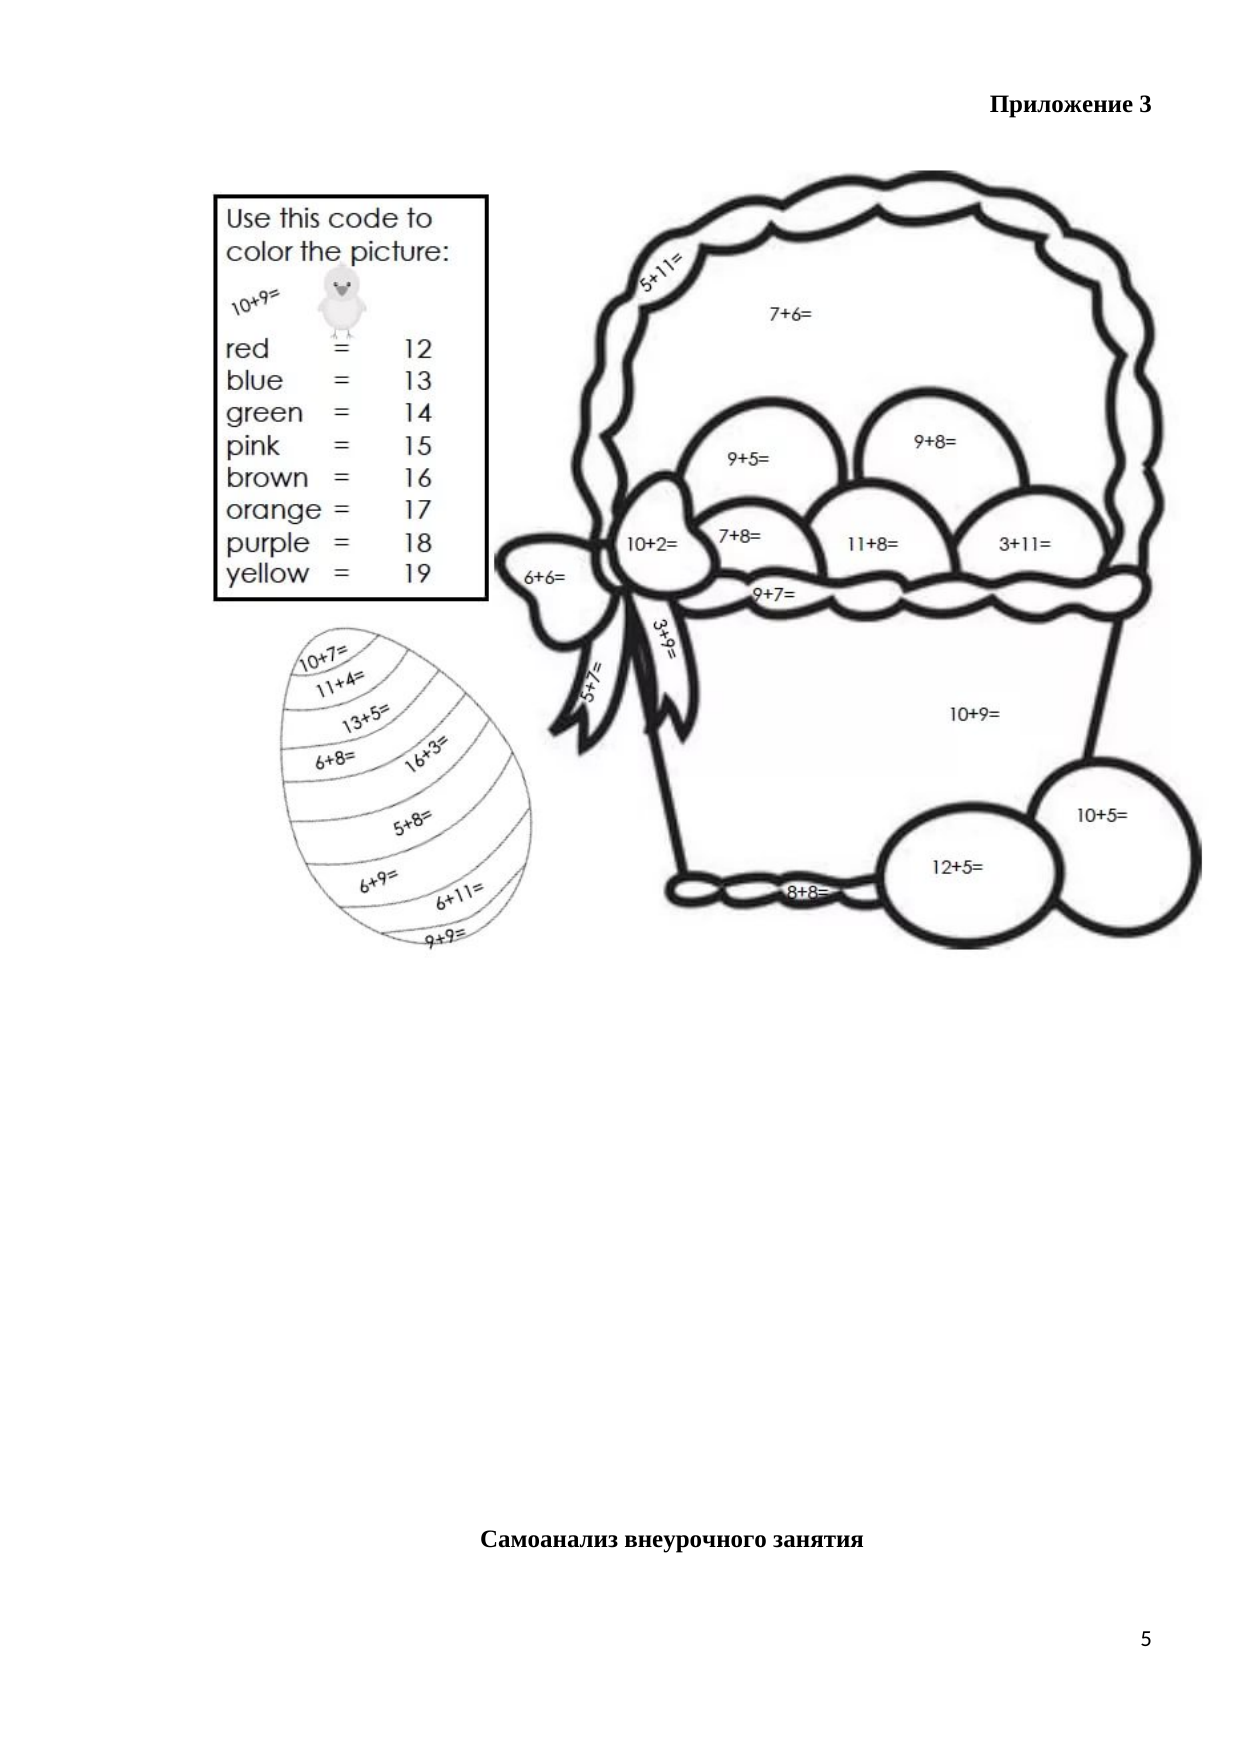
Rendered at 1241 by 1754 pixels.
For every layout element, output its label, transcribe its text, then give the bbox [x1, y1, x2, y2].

picture [192, 161, 1226, 963]
text Самоанализ внеурочного занятия [118, 1524, 1152, 1552]
text Приложение 3 [118, 89, 1152, 117]
